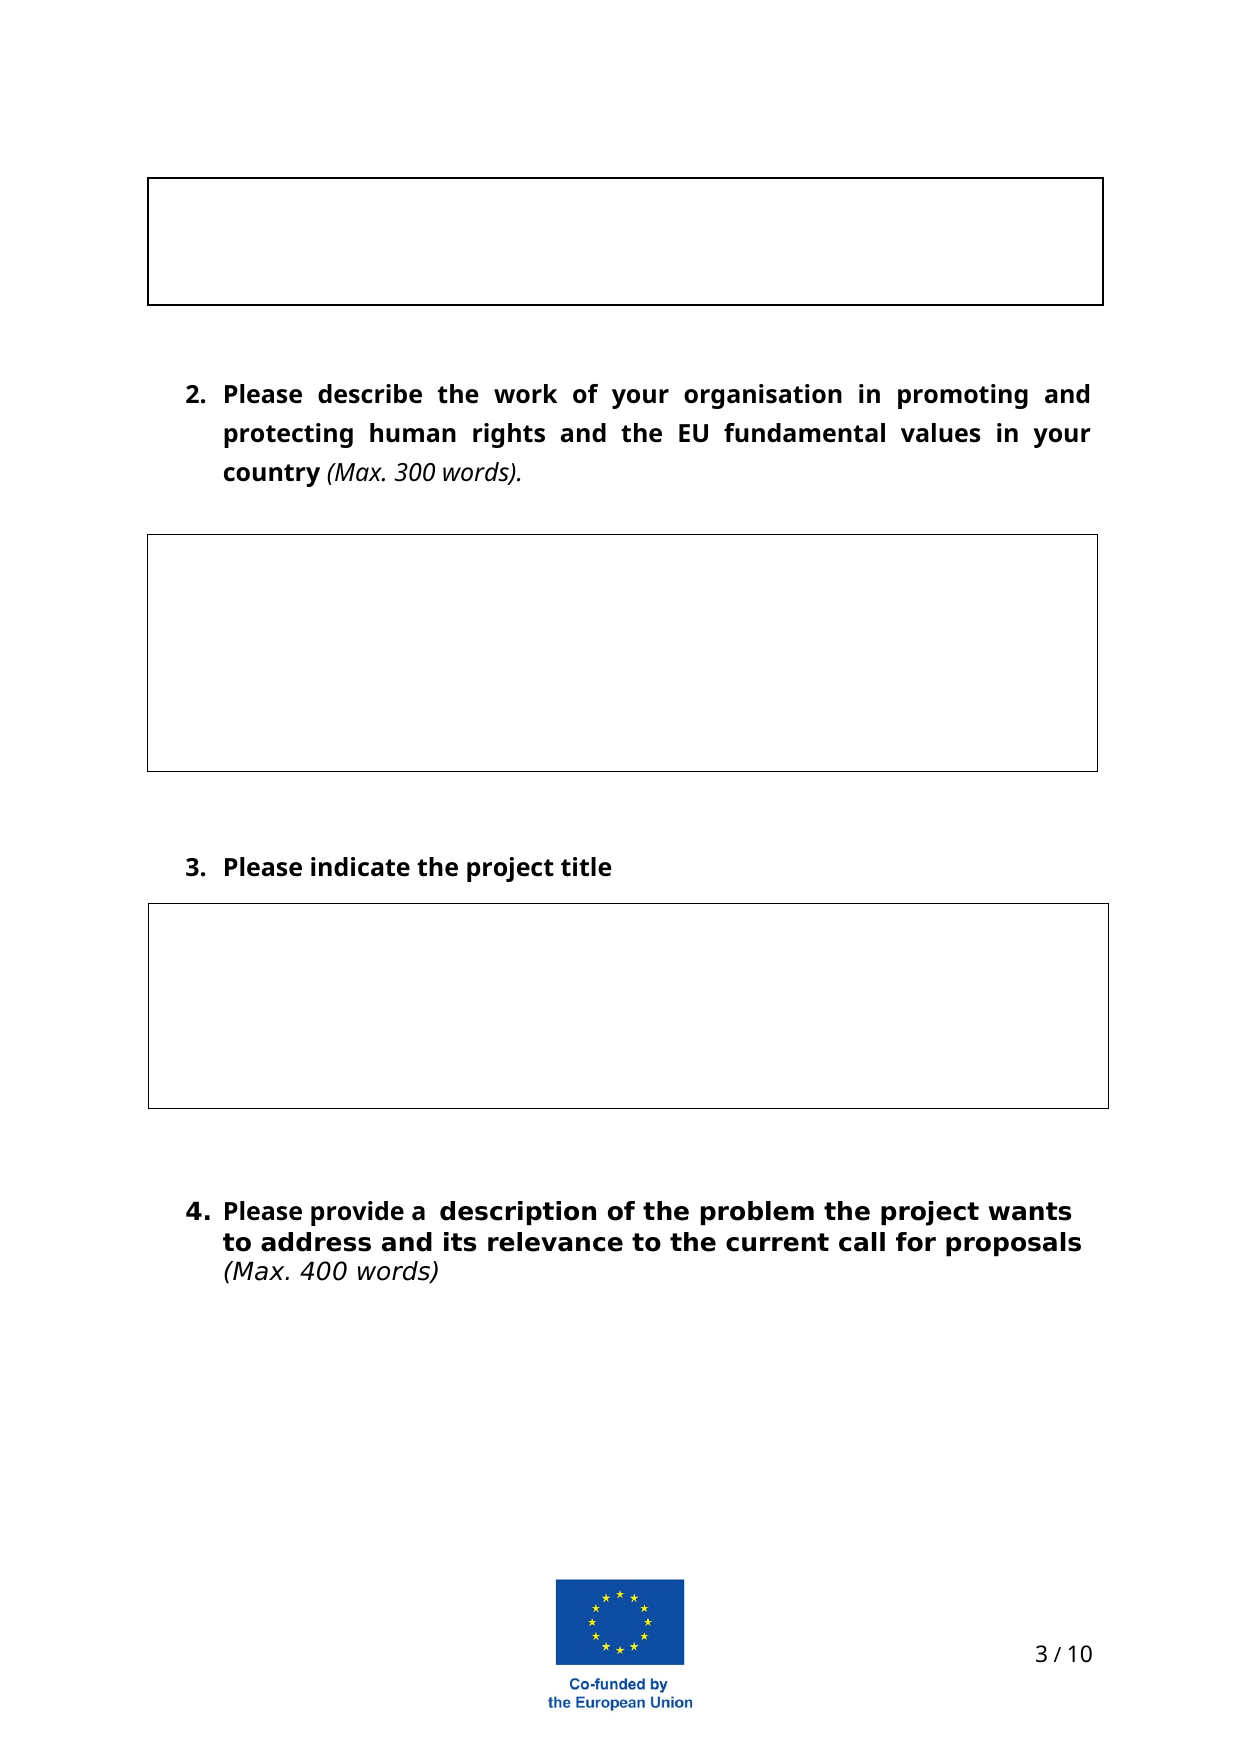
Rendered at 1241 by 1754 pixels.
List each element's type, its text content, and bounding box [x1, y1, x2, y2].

list Please indicate the project title [185, 850, 1093, 884]
table_header [149, 904, 1108, 1108]
list Please describe the work of your organisation in promoting and protecting human rights and the EU fundamental values in your country (Max. 300 words). [185, 377, 1093, 489]
table_header [149, 179, 1102, 304]
list Please provide a description of the problem the project wants to address and its relevance to the current call for proposals (Max. 400 words) [185, 1194, 1093, 1286]
picture [430, 1532, 808, 1752]
table_header [148, 535, 1097, 771]
